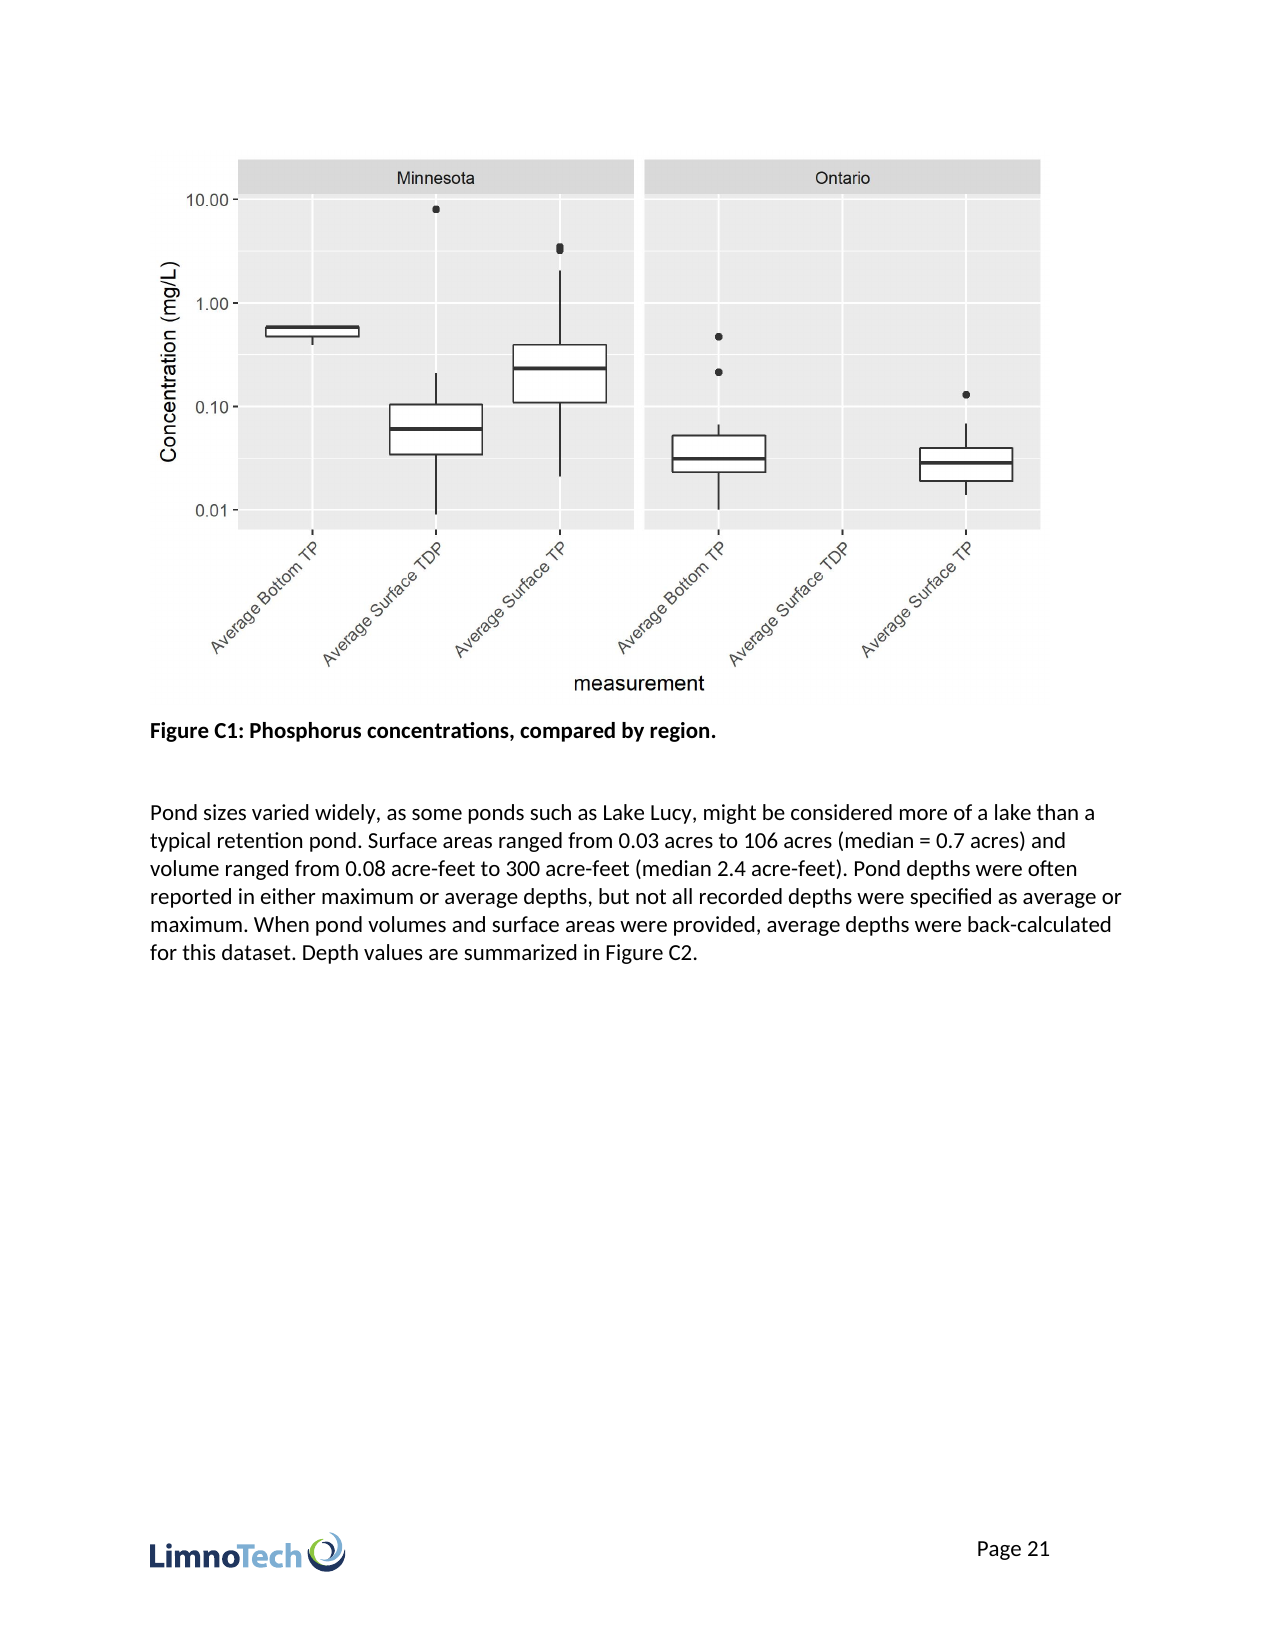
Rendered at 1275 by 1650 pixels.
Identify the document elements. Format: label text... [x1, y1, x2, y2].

picture [150, 150, 1050, 705]
text Figure C1: Phosphorus concentrations, compared by region. [150, 717, 1125, 745]
text Pond sizes varied widely, as some ponds such as Lake Lucy, might be considered more of a lake than a typical retention pond. Surface areas ranged from 0.03 acres to 106 acres (median = 0.7 acres) and volume ranged from 0.08 acre-feet to 300 acre-feet (median 2.4 acre-feet). Pond depths were often reported in either maximum or average depths, but not all recorded depths were specified as average or maximum. When pond volumes and surface areas were provided, average depths were back-calculated for this dataset. Depth values are summarized in Figure C2. [150, 798, 1125, 966]
